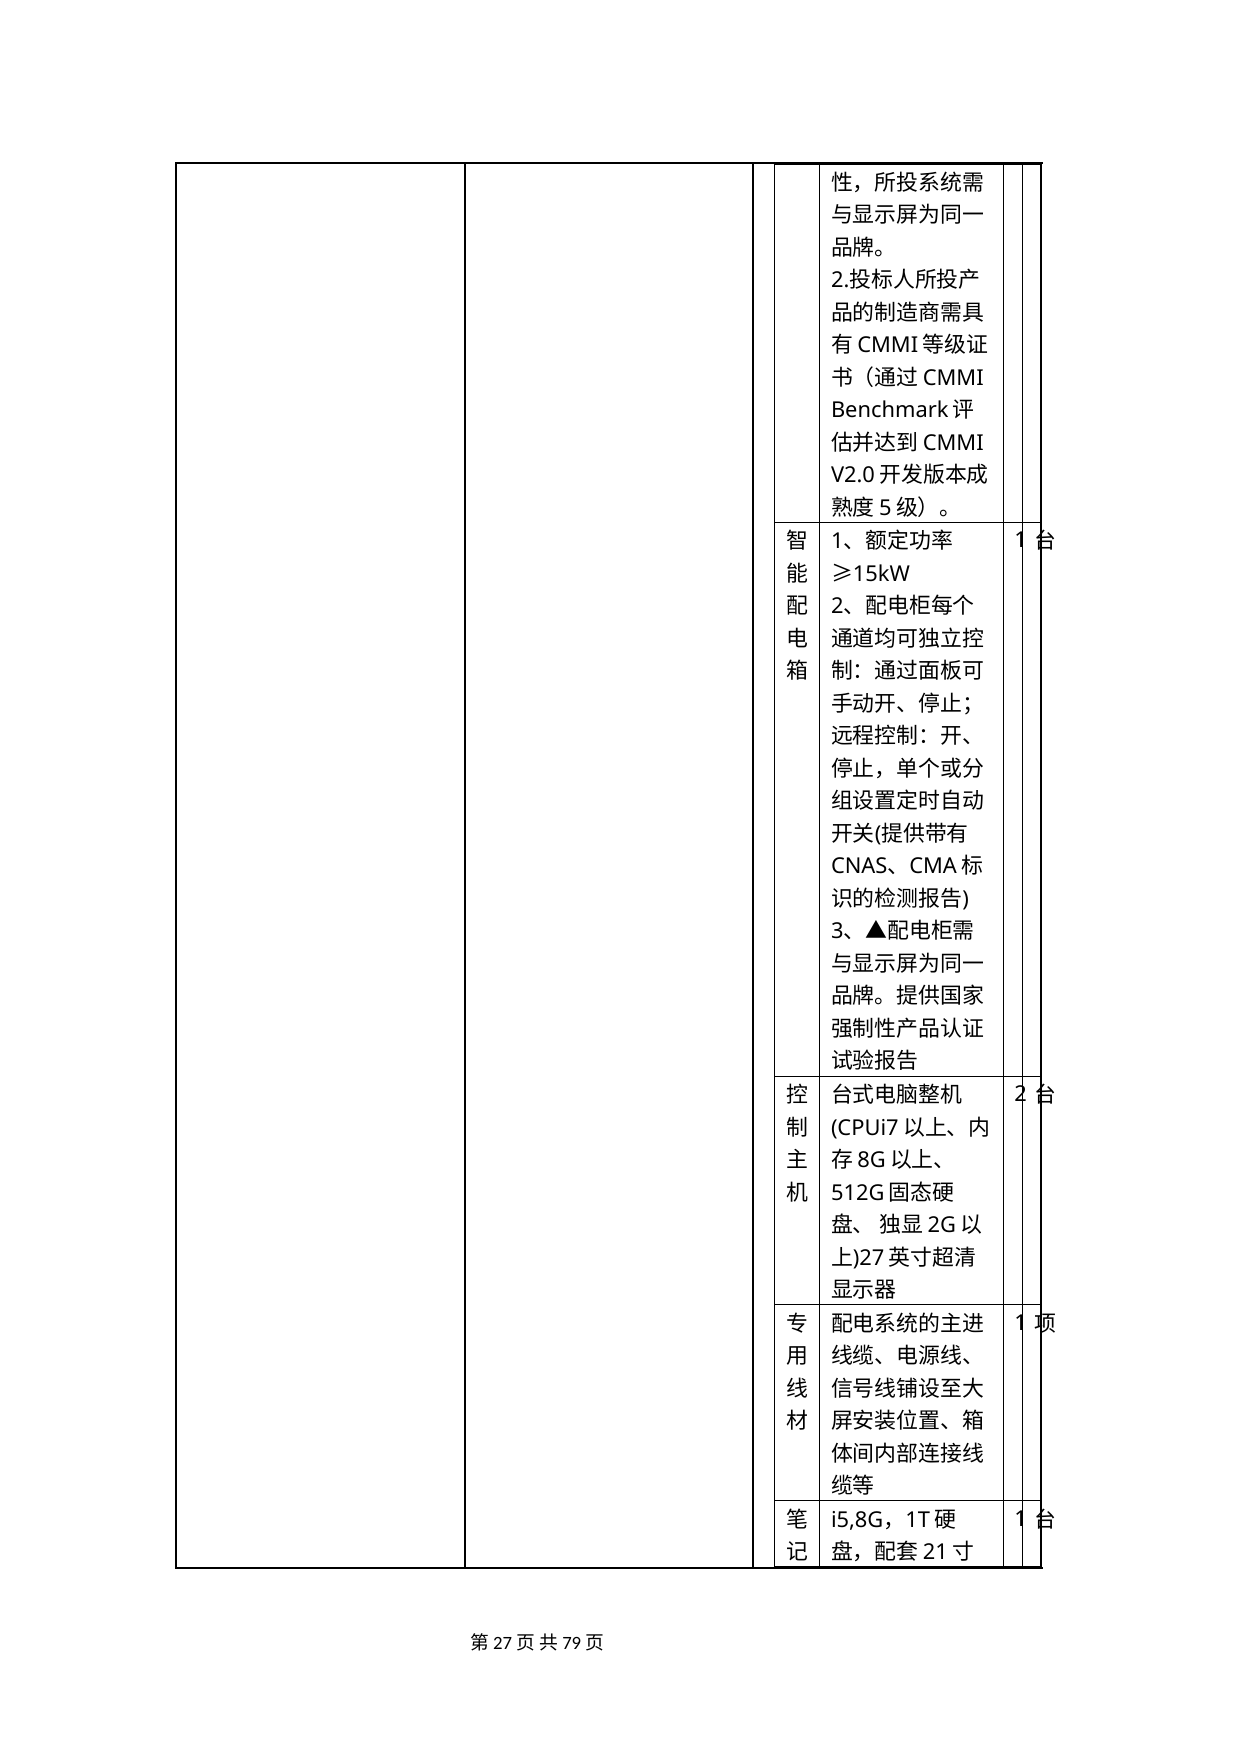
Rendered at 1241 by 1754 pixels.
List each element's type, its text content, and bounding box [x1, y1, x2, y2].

table_cell [775, 523, 819, 1076]
table_cell [1004, 1077, 1022, 1304]
table_cell [820, 1077, 1003, 1304]
table_cell [1023, 165, 1040, 522]
table_cell [1004, 1305, 1022, 1500]
table_cell [820, 165, 1003, 522]
table_cell [1004, 523, 1022, 1076]
table_cell [775, 1305, 819, 1500]
table_cell [1023, 1305, 1040, 1500]
table_cell [754, 164, 774, 1567]
table_cell [1023, 1077, 1040, 1304]
table_cell [820, 1501, 1003, 1566]
table_cell [1023, 1501, 1040, 1566]
table_cell [775, 1501, 819, 1566]
table_cell [820, 523, 1003, 1076]
table_cell [775, 1077, 819, 1304]
table_cell [466, 164, 752, 1567]
table_cell [1023, 523, 1040, 1076]
table_cell 1 [177, 164, 464, 1567]
table_cell [1004, 1501, 1022, 1566]
table_cell [775, 165, 819, 522]
table_cell [820, 1305, 1003, 1500]
table_cell [1004, 165, 1022, 522]
